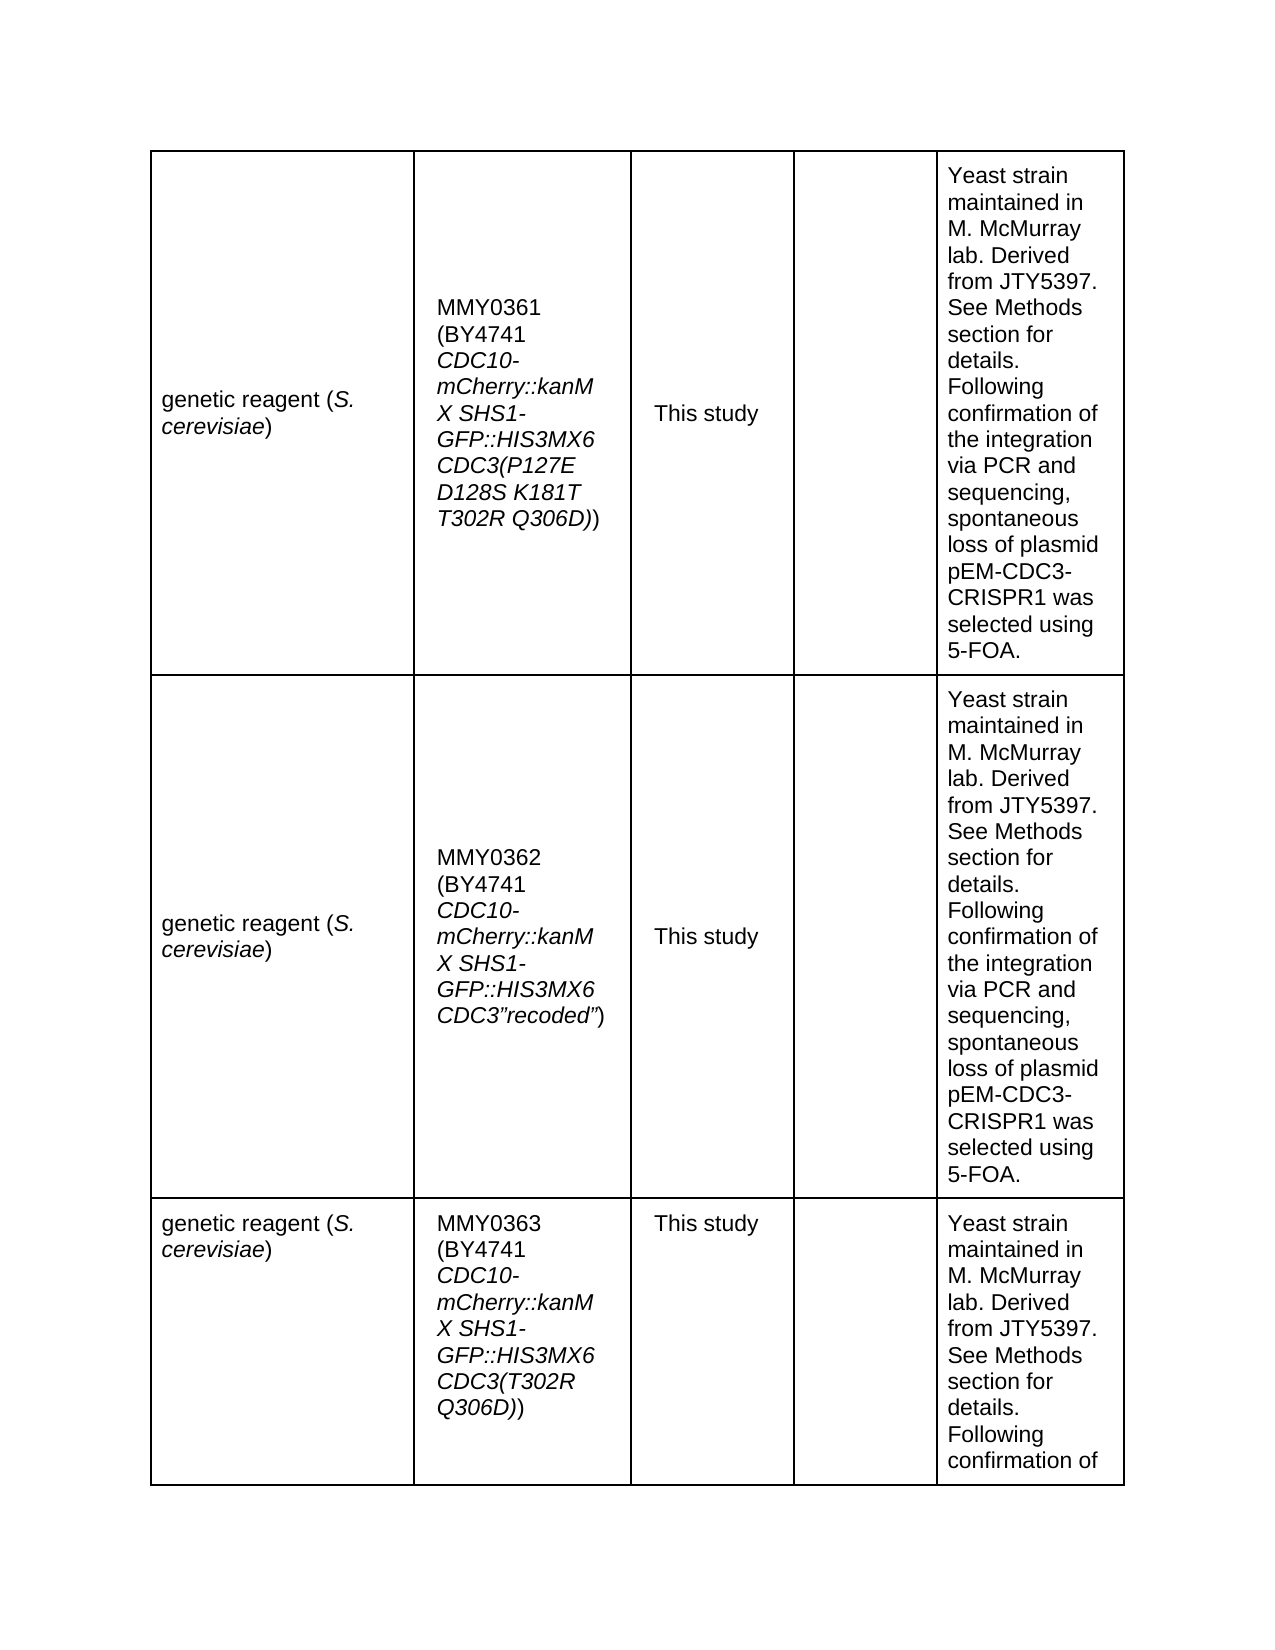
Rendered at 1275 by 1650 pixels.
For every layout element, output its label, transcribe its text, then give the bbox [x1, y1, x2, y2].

table_cell MMY0361 (BY4741 CDC10-mCherry::kanMX SHS1-GFP::HIS3MX6 CDC3(P127E D128S K181T T302R Q306D)) [415, 152, 630, 674]
table_cell This study [632, 152, 793, 674]
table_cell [415, 1199, 630, 1484]
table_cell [152, 152, 413, 674]
table_cell [795, 1199, 936, 1484]
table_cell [938, 1199, 1123, 1484]
table_cell genetic reagent (S. cerevisiae) [152, 676, 413, 1197]
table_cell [152, 1199, 413, 1484]
table_cell [795, 152, 936, 674]
table_cell This study [632, 676, 793, 1197]
table_cell MMY0362 (BY4741 CDC10-mCherry::kanMX SHS1-GFP::HIS3MX6 CDC3”recoded”) [415, 676, 630, 1197]
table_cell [938, 152, 1123, 674]
table_cell This study [632, 1199, 793, 1484]
table_cell [795, 676, 936, 1197]
